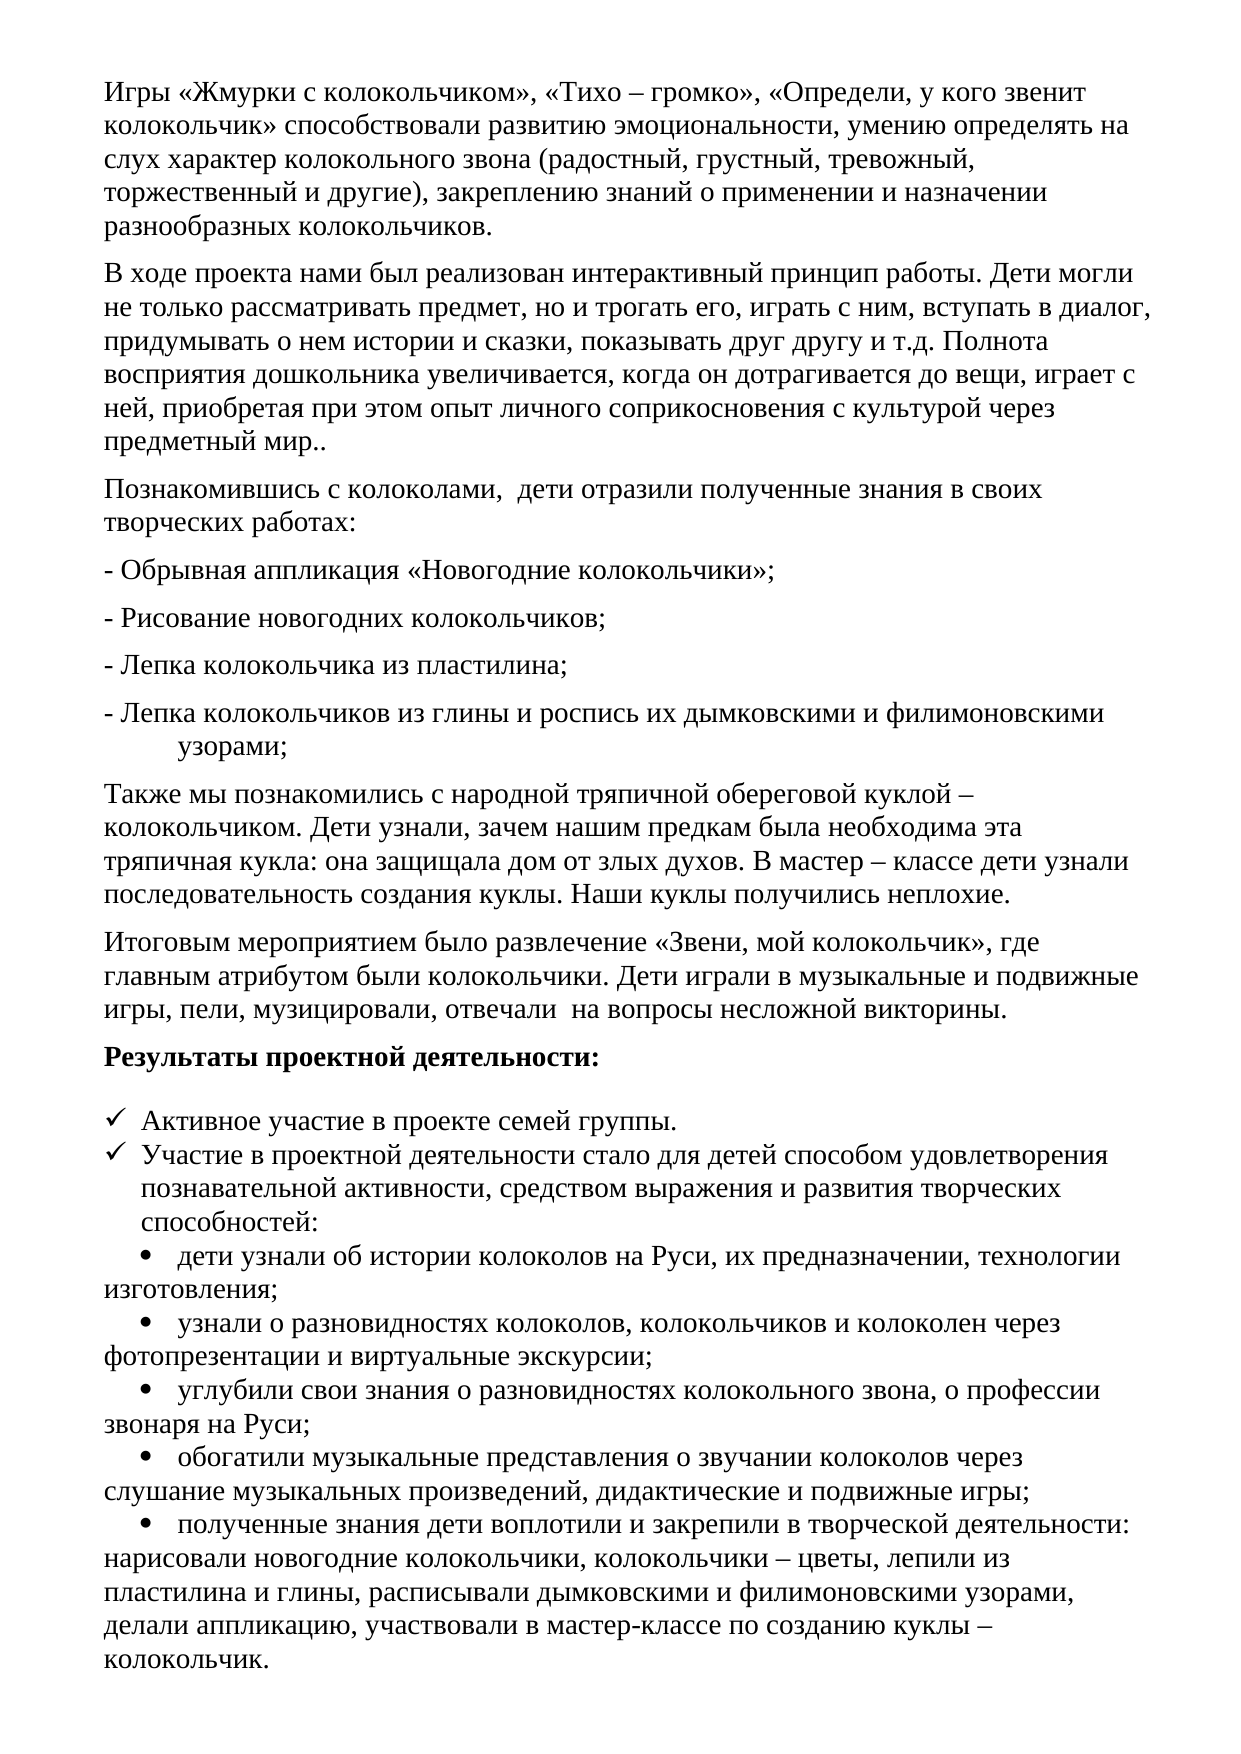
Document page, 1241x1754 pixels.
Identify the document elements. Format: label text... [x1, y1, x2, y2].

list узнали о разновидностях колоколов, колокольчиков и колоколен через фотопрезентации и виртуальные экскурсии; [103, 1305, 1152, 1372]
list углубили свои знания о разновидностях колокольного звона, о профессии звонаря на Руси; [103, 1372, 1152, 1439]
text - Обрывная аппликация «Новогодние колокольчики»; [103, 552, 1152, 586]
list полученные знания дети воплотили и закрепили в творческой деятельности: нарисовали новогодние колокольчики, колокольчики – цветы, лепили из пластилина и глины, расписывали дымковскими и филимоновскими узорами, делали аппликацию, участвовали в мастер-классе по созданию куклы – колокольчик. [103, 1506, 1152, 1674]
text - Рисование новогодних колокольчиков; [103, 600, 1152, 633]
text В ходе проекта нами был реализован интерактивный принцип работы. Дети могли не только рассматривать предмет, но и трогать его, играть с ним, вступать в диалог, придумывать о нем истории и сказки, показывать друг другу и т.д. Полнота восприятия дошкольника увеличивается, когда он дотрагивается до вещи, играет с ней, приобретая при этом опыт личного соприкосновения с культурой через предметный мир.. [103, 256, 1152, 457]
text Игры «Жмурки с колокольчиком», «Тихо – громко», «Определи, у кого звенит колокольчик» способствовали развитию эмоциональности, умению определять на слух характер колокольного звона (радостный, грустный, тревожный, торжественный и другие), закреплению знаний о применении и назначении разнообразных колокольчиков. [103, 74, 1152, 242]
list Активное участие в проекте семей группы. [103, 1103, 1152, 1137]
text - Лепка колокольчиков из глины и роспись их дымковскими и филимоновскими узорами; [103, 695, 1152, 762]
text Итоговым мероприятием было развлечение «Звени, мой колокольчик», где главным атрибутом были колокольчики. Дети играли в музыкальные и подвижные игры, пели, музицировали, отвечали на вопросы несложной викторины. [103, 924, 1152, 1025]
text Также мы познакомились с народной тряпичной обереговой куклой – колокольчиком. Дети узнали, зачем нашим предкам была необходима эта тряпичная кукла: она защищала дом от злых духов. В мастер – классе дети узнали последовательность создания куклы. Наши куклы получились неплохие. [103, 776, 1152, 910]
text - Лепка колокольчика из пластилина; [103, 647, 1152, 681]
list Участие в проектной деятельности стало для детей способом удовлетворения познавательной активности, средством выражения и развития творческих способностей: [103, 1137, 1152, 1238]
text Результаты проектной деятельности: [103, 1039, 1152, 1072]
list дети узнали об истории колоколов на Руси, их предназначении, технологии изготовления; [103, 1238, 1152, 1305]
text Познакомившись с колоколами, дети отразили полученные знания в своих творческих работах: [103, 471, 1152, 538]
list обогатили музыкальные представления о звучании колоколов через слушание музыкальных произведений, дидактические и подвижные игры; [103, 1439, 1152, 1506]
